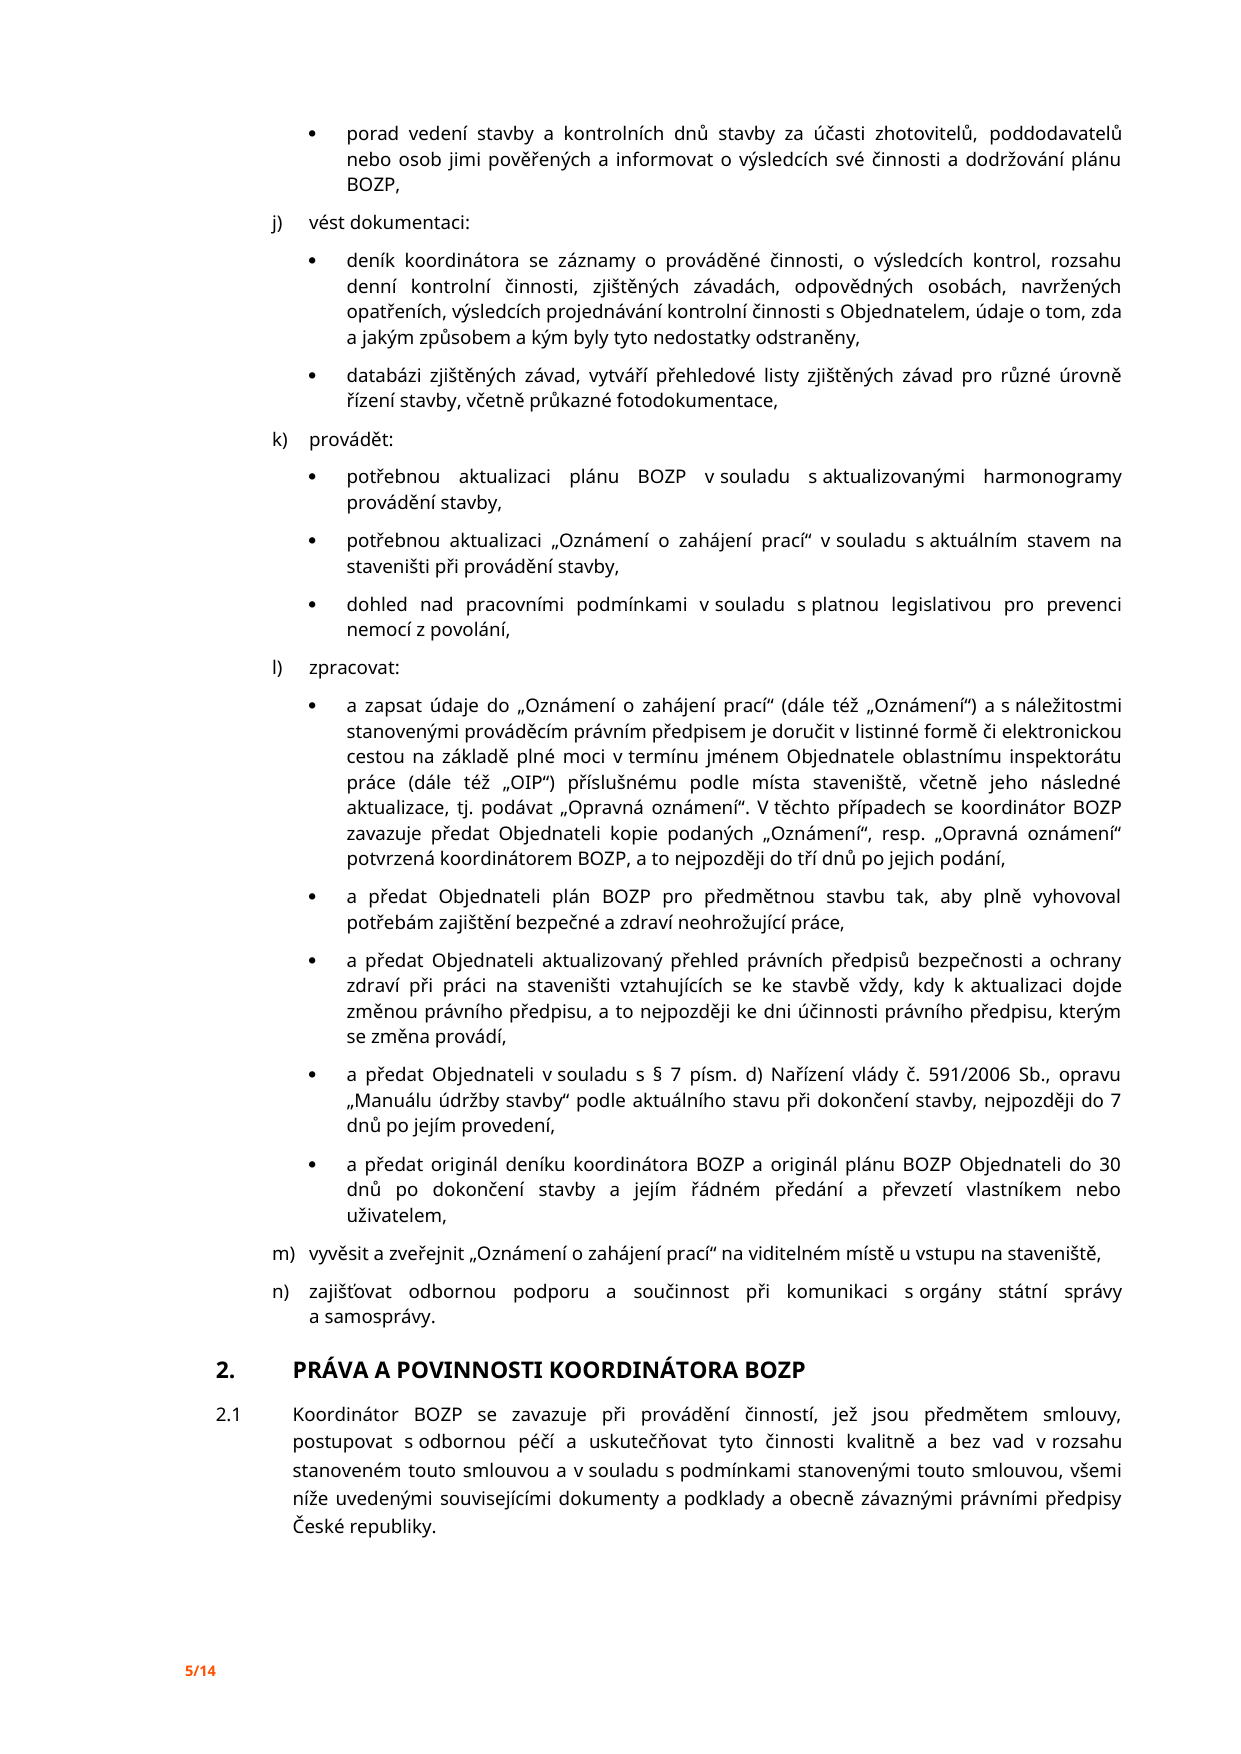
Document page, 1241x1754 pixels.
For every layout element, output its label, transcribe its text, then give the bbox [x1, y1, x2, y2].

list potřebnou aktualizaci plánu BOZP v souladu s aktualizovanými harmonogramy provádění stavby, [309, 464, 1122, 515]
list a předat originál deníku koordinátora BOZP a originál plánu BOZP Objednateli do 30 dnů po dokončení stavby a jejím řádném předání a převzetí vlastníkem nebo uživatelem, [309, 1151, 1122, 1227]
list a předat Objednateli v souladu s § 7 písm. d) Nařízení vlády č. 591/2006 Sb., opravu „Manuálu údržby stavby“ podle aktuálního stavu při dokončení stavby, nejpozději do 7 dnů po jejím provedení, [309, 1062, 1122, 1138]
list a předat Objednateli plán BOZP pro předmětnou stavbu tak, aby plně vyhovoval potřebám zajištění bezpečné a zdraví neohrožující práce, [309, 884, 1122, 935]
list a zapsat údaje do „Oznámení o zahájení prací“ (dále též „Oznámení“) a s náležitostmi stanovenými prováděcím právním předpisem je doručit v listinné formě či elektronickou cestou na základě plné moci v termínu jménem Objednatele oblastnímu inspektorátu práce (dále též „OIP“) příslušnému podle místa staveniště, včetně jeho následné aktualizace, tj. podávat „Opravná oznámení“. V těchto případech se koordinátor BOZP zavazuje předat Objednateli kopie podaných „Oznámení“, resp. „Opravná oznámení“ potvrzená koordinátorem BOZP, a to nejpozději do tří dnů po jejich podání, [309, 692, 1122, 871]
list provádět: [272, 426, 1122, 451]
text Koordinátor BOZP se zavazuje při provádění činností, jež jsou předmětem smlouvy, postupovat s odbornou péčí a uskutečňovat tyto činnosti kvalitně a bez vad v rozsahu stanoveném touto smlouvou a v souladu s podmínkami stanovenými touto smlouvou, všemi níže uvedenými souvisejícími dokumenty a podklady a obecně závaznými právními předpisy České republiky. [216, 1401, 1122, 1538]
text PRÁVA A POVINNOSTI KOORDINÁTORA BOZP [216, 1354, 1122, 1385]
list deník koordinátora se záznamy o prováděné činnosti, o výsledcích kontrol, rozsahu denní kontrolní činnosti, zjištěných závadách, odpovědných osobách, navržených opatřeních, výsledcích projednávání kontrolní činnosti s Objednatelem, údaje o tom, zda a jakým způsobem a kým byly tyto nedostatky odstraněny, [309, 248, 1122, 350]
list vést dokumentaci: [272, 210, 1122, 235]
list zpracovat: [272, 654, 1122, 680]
list databázi zjištěných závad, vytváří přehledové listy zjištěných závad pro různé úrovně řízení stavby, včetně průkazné fotodokumentace, [309, 362, 1122, 413]
list dohled nad pracovními podmínkami v souladu s platnou legislativou pro prevenci nemocí z povolání, [309, 591, 1122, 642]
list vyvěsit a zveřejnit „Oznámení o zahájení prací“ na viditelném místě u vstupu na staveniště, [272, 1240, 1122, 1265]
list zajišťovat odbornou podporu a součinnost při komunikaci s orgány státní správy a samosprávy. [272, 1278, 1122, 1329]
list potřebnou aktualizaci „Oznámení o zahájení prací“ v souladu s aktuálním stavem na staveništi při provádění stavby, [309, 527, 1122, 578]
list a předat Objednateli aktualizovaný přehled právních předpisů bezpečnosti a ochrany zdraví při práci na staveništi vztahujících se ke stavbě vždy, kdy k aktualizaci dojde změnou právního předpisu, a to nejpozději ke dni účinnosti právního předpisu, kterým se změna provádí, [309, 947, 1122, 1049]
list porad vedení stavby a kontrolních dnů stavby za účasti zhotovitelů, poddodavatelů nebo osob jimi pověřených a informovat o výsledcích své činnosti a dodržování plánu BOZP, [309, 121, 1122, 197]
